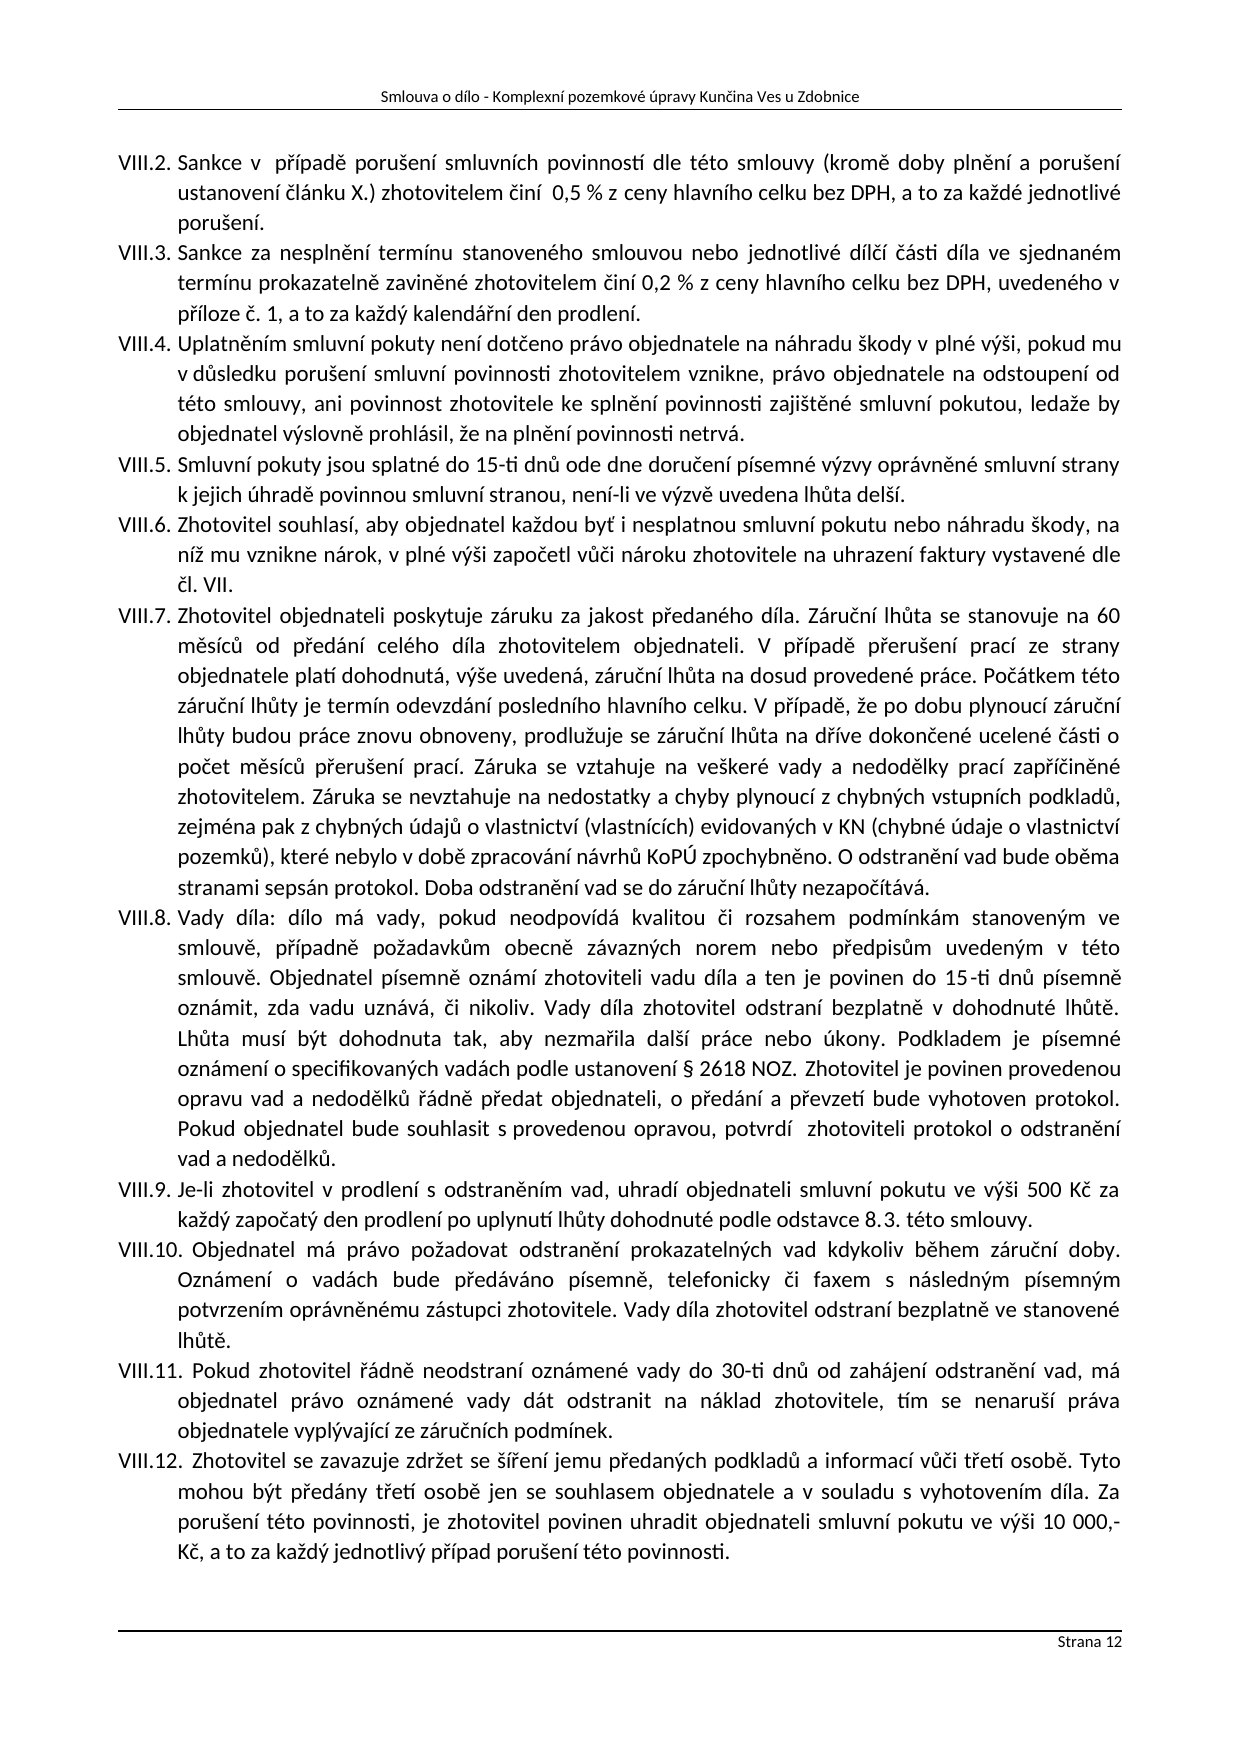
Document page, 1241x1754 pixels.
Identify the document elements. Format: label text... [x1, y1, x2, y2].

list Zhotovitel se zavazuje zdržet se šíření jemu předaných podkladů a informací vůči třetí osobě. Tyto mohou být předány třetí osobě jen se souhlasem objednatele a v souladu s vyhotovením díla. Za porušení této povinnosti, je zhotovitel povinen uhradit objednateli smluvní pokutu ve výši 10 000,- Kč, a to za každý jednotlivý případ porušení této povinnosti. [118, 1447, 1122, 1565]
list Uplatněním smluvní pokuty není dotčeno právo objednatele na náhradu škody v plné výši, pokud mu v důsledku porušení smluvní povinnosti zhotovitelem vznikne, právo objednatele na odstoupení od této smlouvy, ani povinnost zhotovitele ke splnění povinnosti zajištěné smluvní pokutou, ledaže by objednatel výslovně prohlásil, že na plnění povinnosti netrvá. [118, 329, 1122, 448]
list Pokud zhotovitel řádně neodstraní oznámené vady do 30-ti dnů od zahájení odstranění vad, má objednatel právo oznámené vady dát odstranit na náklad zhotovitele, tím se nenaruší práva objednatele vyplývající ze záručních podmínek. [118, 1356, 1122, 1444]
list Smluvní pokuty jsou splatné do 15-ti dnů ode dne doručení písemné výzvy oprávněné smluvní strany k jejich úhradě povinnou smluvní stranou, není-li ve výzvě uvedena lhůta delší. [118, 450, 1122, 508]
list Zhotovitel objednateli poskytuje záruku za jakost předaného díla. Záruční lhůta se stanovuje na 60 měsíců od předání celého díla zhotovitelem objednateli. V případě přerušení prací ze strany objednatele platí dohodnutá, výše uvedená, záruční lhůta na dosud provedené práce. Počátkem této záruční lhůty je termín odevzdání posledního hlavního celku. V případě, že po dobu plynoucí záruční lhůty budou práce znovu obnoveny, prodlužuje se záruční lhůta na dříve dokončené ucelené části o počet měsíců přerušení prací. Záruka se vztahuje na veškeré vady a nedodělky prací zapříčiněné zhotovitelem. Záruka se nevztahuje na nedostatky a chyby plynoucí z chybných vstupních podkladů, zejména pak z chybných údajů o vlastnictví (vlastnících) evidovaných v KN (chybné údaje o vlastnictví pozemků), které nebylo v době zpracování návrhů KoPÚ zpochybněno. O odstranění vad bude oběma stranami sepsán protokol. Doba odstranění vad se do záruční lhůty nezapočítává. [118, 601, 1122, 901]
list Zhotovitel souhlasí, aby objednatel každou byť i nesplatnou smluvní pokutu nebo náhradu škody, na níž mu vznikne nárok, v plné výši započetl vůči nároku zhotovitele na uhrazení faktury vystavené dle čl. VII. [118, 510, 1122, 599]
list Sankce v případě porušení smluvních povinností dle této smlouvy (kromě doby plnění a porušení ustanovení článku X.) zhotovitelem činí 0,5 % z ceny hlavního celku bez DPH, a to za každé jednotlivé porušení. [118, 148, 1122, 236]
list Vady díla: dílo má vady, pokud neodpovídá kvalitou či rozsahem podmínkám stanoveným ve smlouvě, případně požadavkům obecně závazných norem nebo předpisům uvedeným v této smlouvě. Objednatel písemně oznámí zhotoviteli vadu díla a ten je povinen do 15-ti dnů písemně oznámit, zda vadu uznává, či nikoliv. Vady díla zhotovitel odstraní bezplatně v dohodnuté lhůtě. Lhůta musí být dohodnuta tak, aby nezmařila další práce nebo úkony. Podkladem je písemné oznámení o specifikovaných vadách podle ustanovení § 2618 NOZ. Zhotovitel je povinen provedenou opravu vad a nedodělků řádně předat objednateli, o předání a převzetí bude vyhotoven protokol. Pokud objednatel bude souhlasit s provedenou opravou, potvrdí zhotoviteli protokol o odstranění vad a nedodělků. [118, 903, 1122, 1173]
list Objednatel má právo požadovat odstranění prokazatelných vad kdykoliv během záruční doby. Oznámení o vadách bude předáváno písemně, telefonicky či faxem s následným písemným potvrzením oprávněnému zástupci zhotovitele. Vady díla zhotovitel odstraní bezplatně ve stanovené lhůtě. [118, 1235, 1122, 1354]
list Je-li zhotovitel v prodlení s odstraněním vad, uhradí objednateli smluvní pokutu ve výši 500 Kč za každý započatý den prodlení po uplynutí lhůty dohodnuté podle odstavce 8.3. této smlouvy. [118, 1175, 1122, 1233]
list Sankce za nesplnění termínu stanoveného smlouvou nebo jednotlivé dílčí části díla ve sjednaném termínu prokazatelně zaviněné zhotovitelem činí 0,2 % z ceny hlavního celku bez DPH, uvedeného v příloze č. 1, a to za každý kalendářní den prodlení. [118, 238, 1122, 327]
